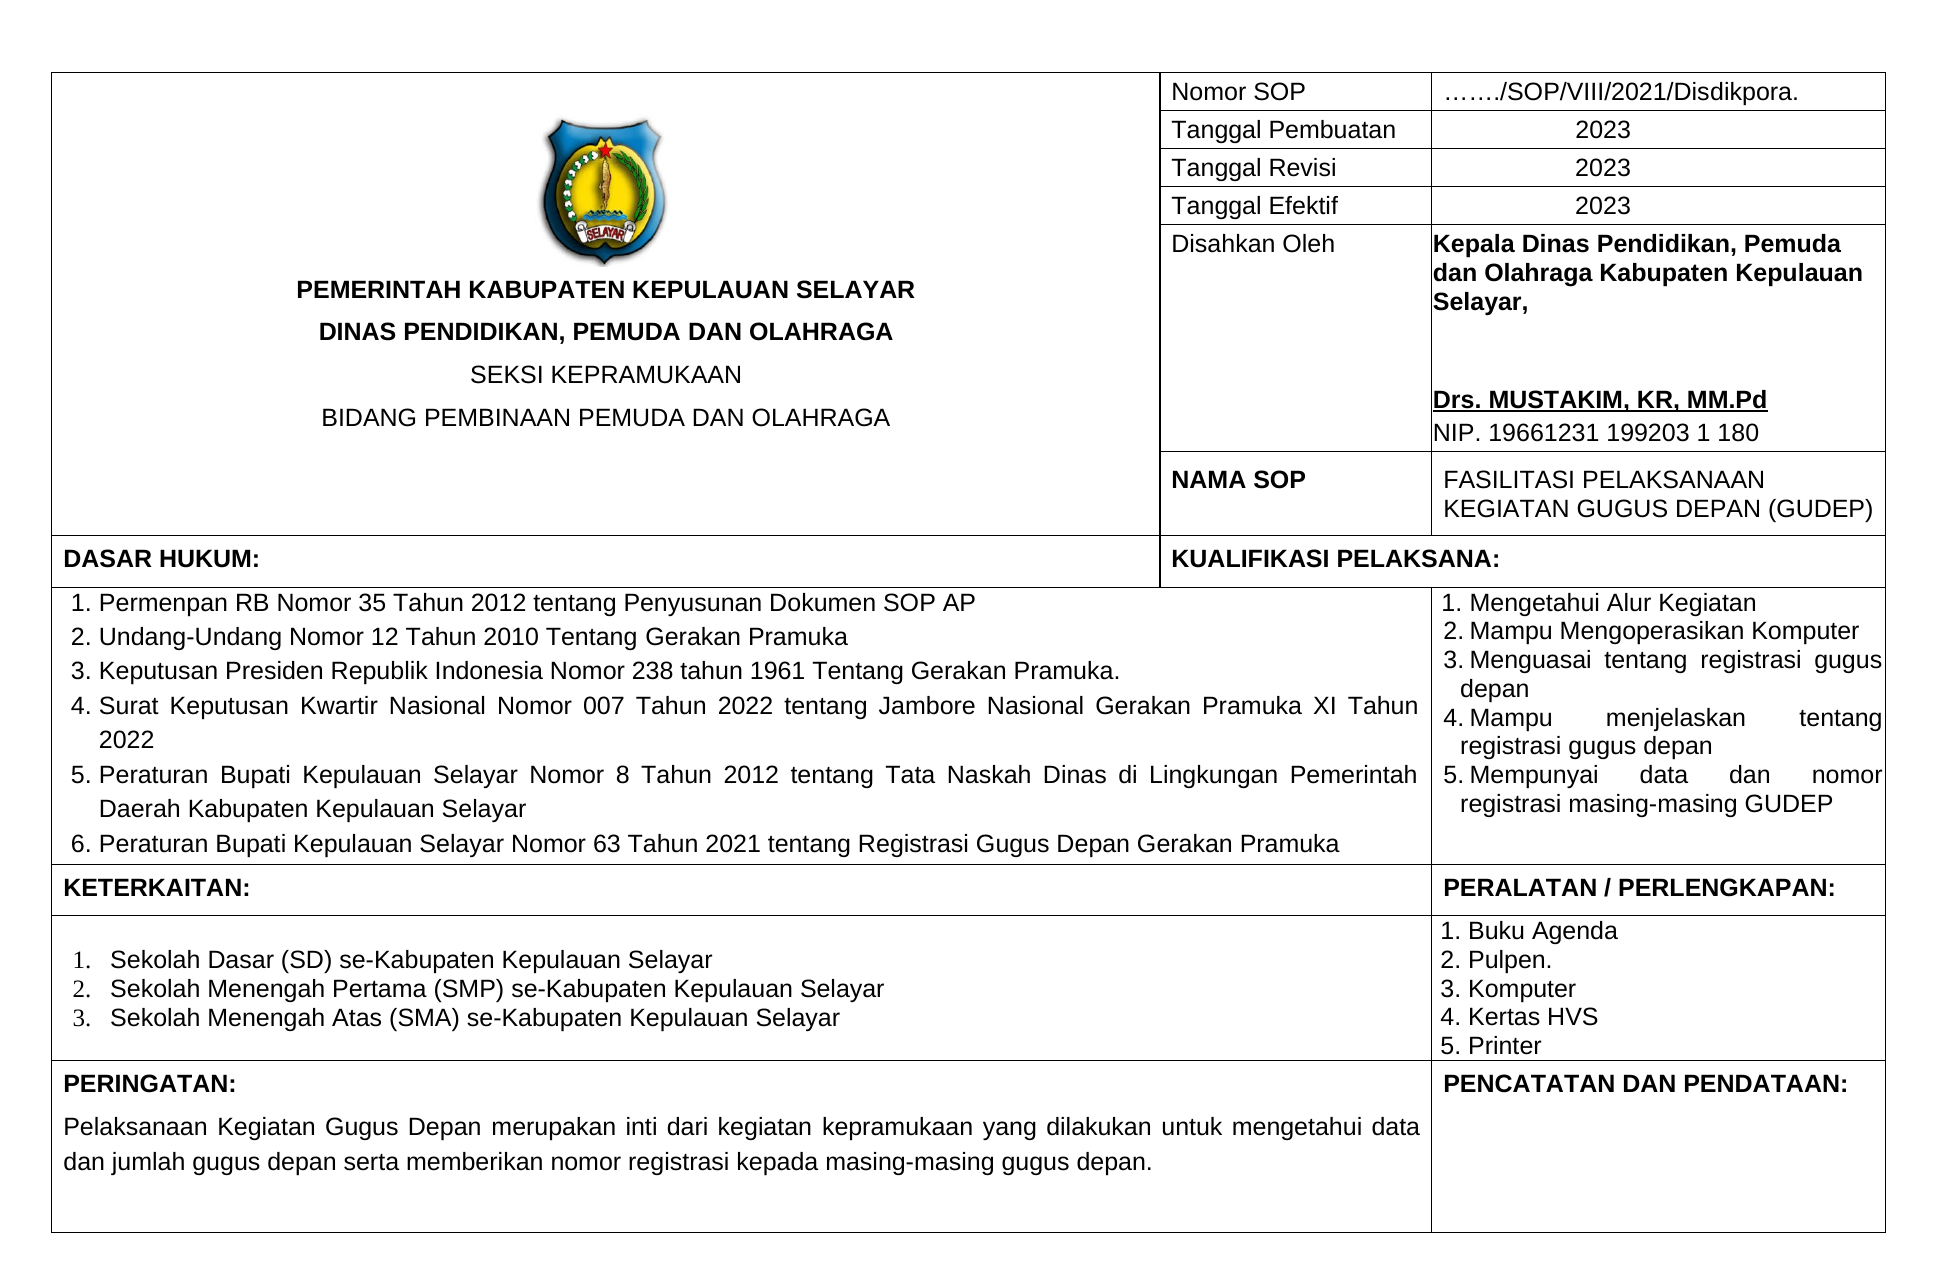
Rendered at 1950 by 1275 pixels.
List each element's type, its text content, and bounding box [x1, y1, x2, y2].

table_cell Kepala Dinas Pendidikan, Pemuda dan Olahraga Kabupaten Kepulauan Selayar, Drs. MUSTAKIM, KR, MM.Pd NIP. 19661231 199203 1 180 [1432, 225, 1885, 451]
table_cell PERINGATAN: Pelaksanaan Kegiatan Gugus Depan merupakan inti dari kegiatan kepramukaan yang dilakukan untuk mengetahui data dan jumlah gugus depan serta memberikan nomor registrasi kepada masing-masing gugus depan. [52, 1061, 1431, 1232]
table_cell Permenpan RB Nomor 35 Tahun 2012 tentang Penyusunan Dokumen SOP AP Undang-Undang Nomor 12 Tahun 2010 Tentang Gerakan Pramuka Keputusan Presiden Republik Indonesia Nomor 238 tahun 1961 Tentang Gerakan Pramuka. Surat Keputusan Kwartir Nasional Nomor 007 Tahun 2022 tentang Jambore Nasional Gerakan Pramuka XI Tahun 2022 Peraturan Bupati Kepulauan Selayar Nomor 8 Tahun 2012 tentang Tata Naskah Dinas di Lingkungan Pemerintah Daerah Kabupaten Kepulauan Selayar Peraturan Bupati Kepulauan Selayar Nomor 63 Tahun 2021 tentang Registrasi Gugus Depan Gerakan Pramuka [52, 588, 1431, 863]
table_cell Tanggal Efektif [1161, 187, 1431, 224]
table_cell Sekolah Dasar (SD) se-Kabupaten Kepulauan Selayar Sekolah Menengah Pertama (SMP) se-Kabupaten Kepulauan Selayar Sekolah Menengah Atas (SMA) se-Kabupaten Kepulauan Selayar [52, 916, 1431, 1060]
table_cell FASILITASI PELAKSANAAN KEGIATAN GUGUS DEPAN (GUDEP) [1432, 452, 1885, 535]
table_cell 2023 [1432, 111, 1885, 148]
table_header PEMERINTAH KABUPATEN KEPULAUAN SELAYAR DINAS PENDIDIKAN, PEMUDA DAN OLAHRAGA SEKSI KEPRAMUKAAN BIDANG PEMBINAAN PEMUDA DAN OLAHRAGA [52, 73, 1159, 535]
table_cell Tanggal Revisi [1161, 149, 1431, 186]
table_cell NAMA SOP [1161, 452, 1431, 535]
table_cell 2023 [1432, 187, 1885, 224]
table_cell PENCATATAN DAN PENDATAAN: [1432, 1061, 1885, 1232]
picture [535, 114, 673, 267]
table_cell PERALATAN / PERLENGKAPAN: [1432, 865, 1885, 915]
table_cell Mengetahui Alur Kegiatan Mampu Mengoperasikan Komputer Menguasai tentang registrasi gugus depan Mampu menjelaskan tentang registrasi gugus depan Mempunyai data dan nomor registrasi masing-masing GUDEP [1432, 588, 1885, 863]
table_cell Disahkan Oleh [1161, 225, 1431, 451]
table_cell DASAR HUKUM: [52, 536, 1159, 587]
table_header Nomor SOP [1161, 73, 1431, 110]
table_cell KETERKAITAN: [52, 865, 1431, 915]
table_cell Tanggal Pembuatan [1161, 111, 1431, 148]
table_header ……./SOP/VIII/2021/Disdikpora. [1432, 73, 1885, 110]
table_cell 2023 [1432, 149, 1885, 186]
table_cell KUALIFIKASI PELAKSANA: [1161, 536, 1885, 587]
table_cell Buku Agenda Pulpen. Komputer Kertas HVS Printer [1432, 916, 1885, 1060]
